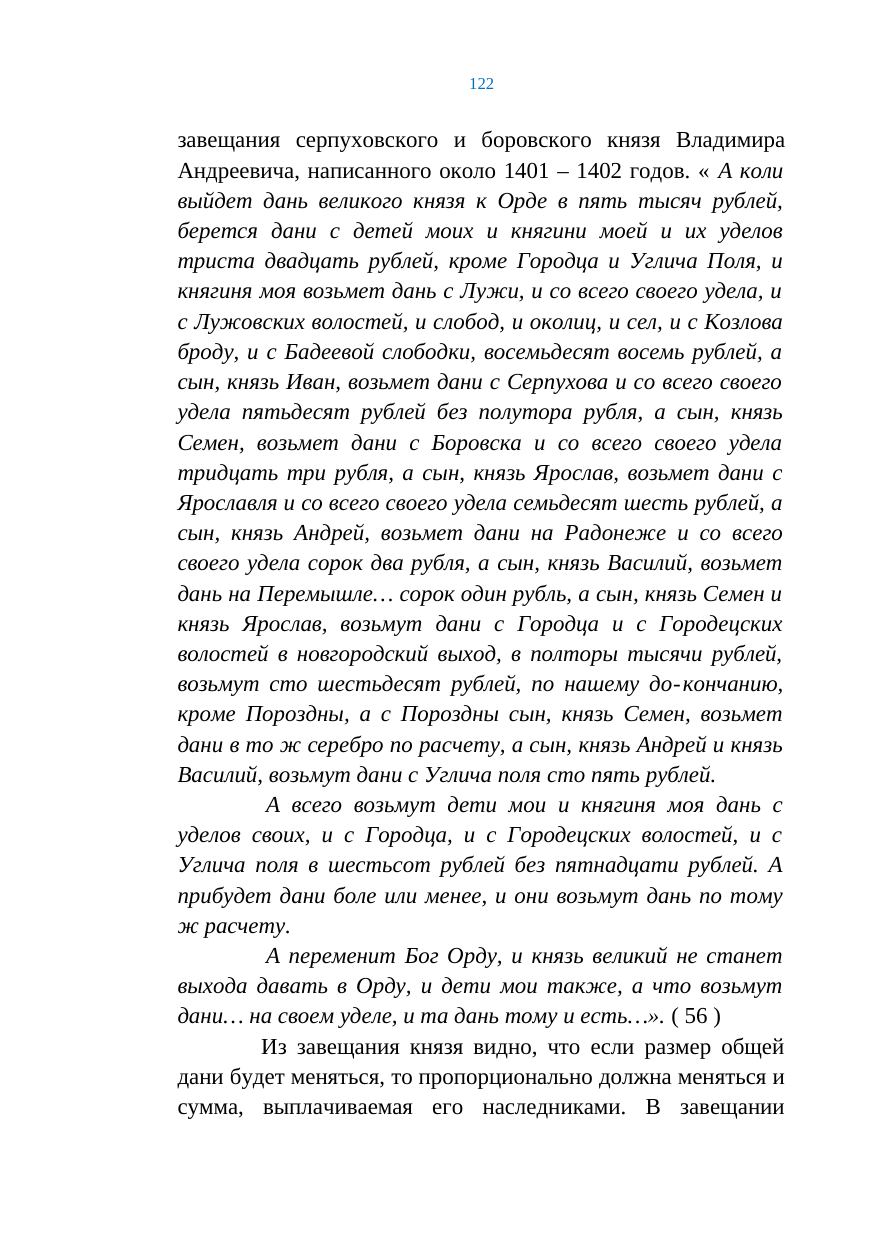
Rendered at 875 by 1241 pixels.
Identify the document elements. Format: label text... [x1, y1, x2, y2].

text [177, 127, 786, 787]
text А переменит Бог Орду, и князь великий не станет выхода давать в Орду, и дети мои также, а что возьмут дани… на своем уделе, и та дань тому и есть…». ( 56 ) [177, 942, 786, 1029]
text А всего возьмут дети мои и княгиня моя дань с уделов своих, и с Городца, и с Городецских волостей, и с Углича поля в шестьсот рублей без пятнадцати рублей. А прибудет дани боле или менее, и они возьмут дань по тому ж расчету. [177, 791, 786, 938]
